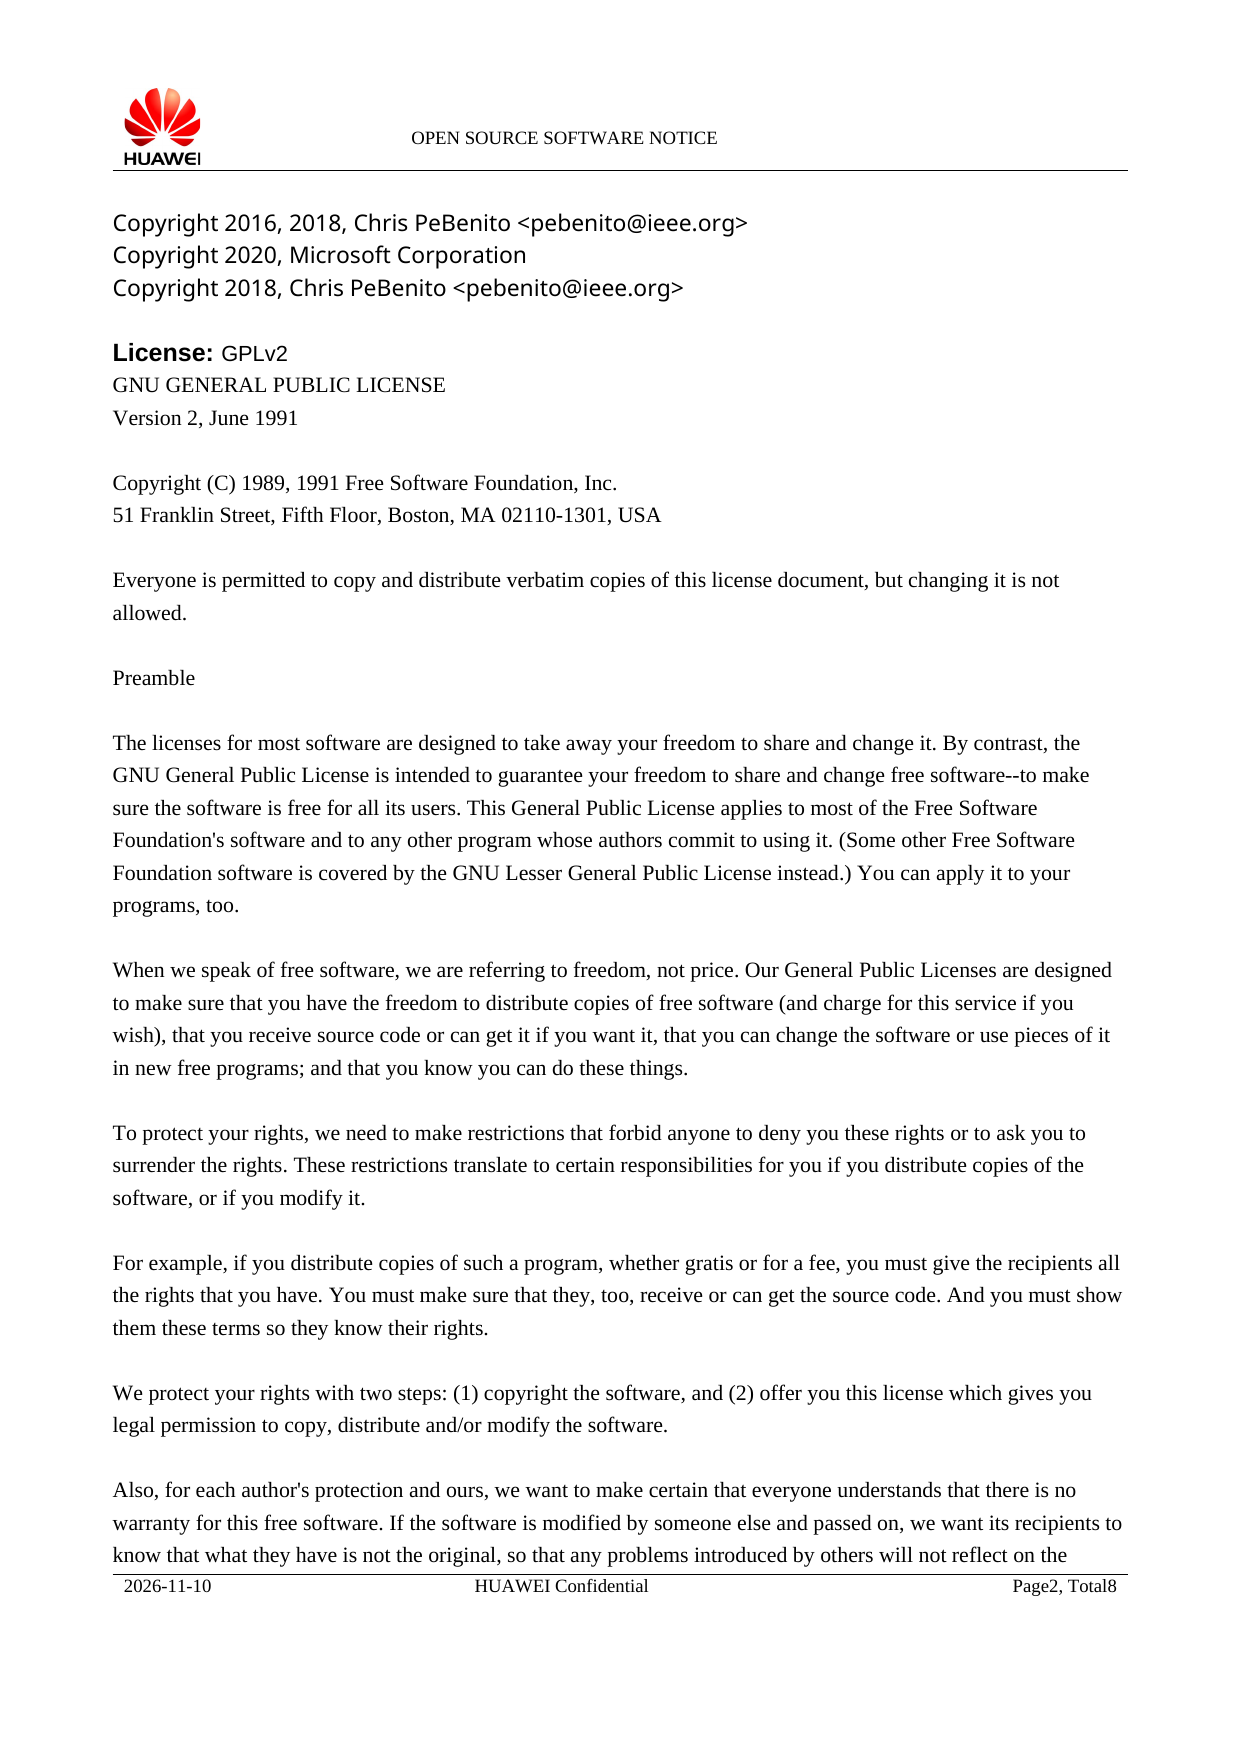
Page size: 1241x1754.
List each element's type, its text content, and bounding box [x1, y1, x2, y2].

text License: GPLv2 [112, 336, 1128, 369]
picture [124, 88, 201, 165]
